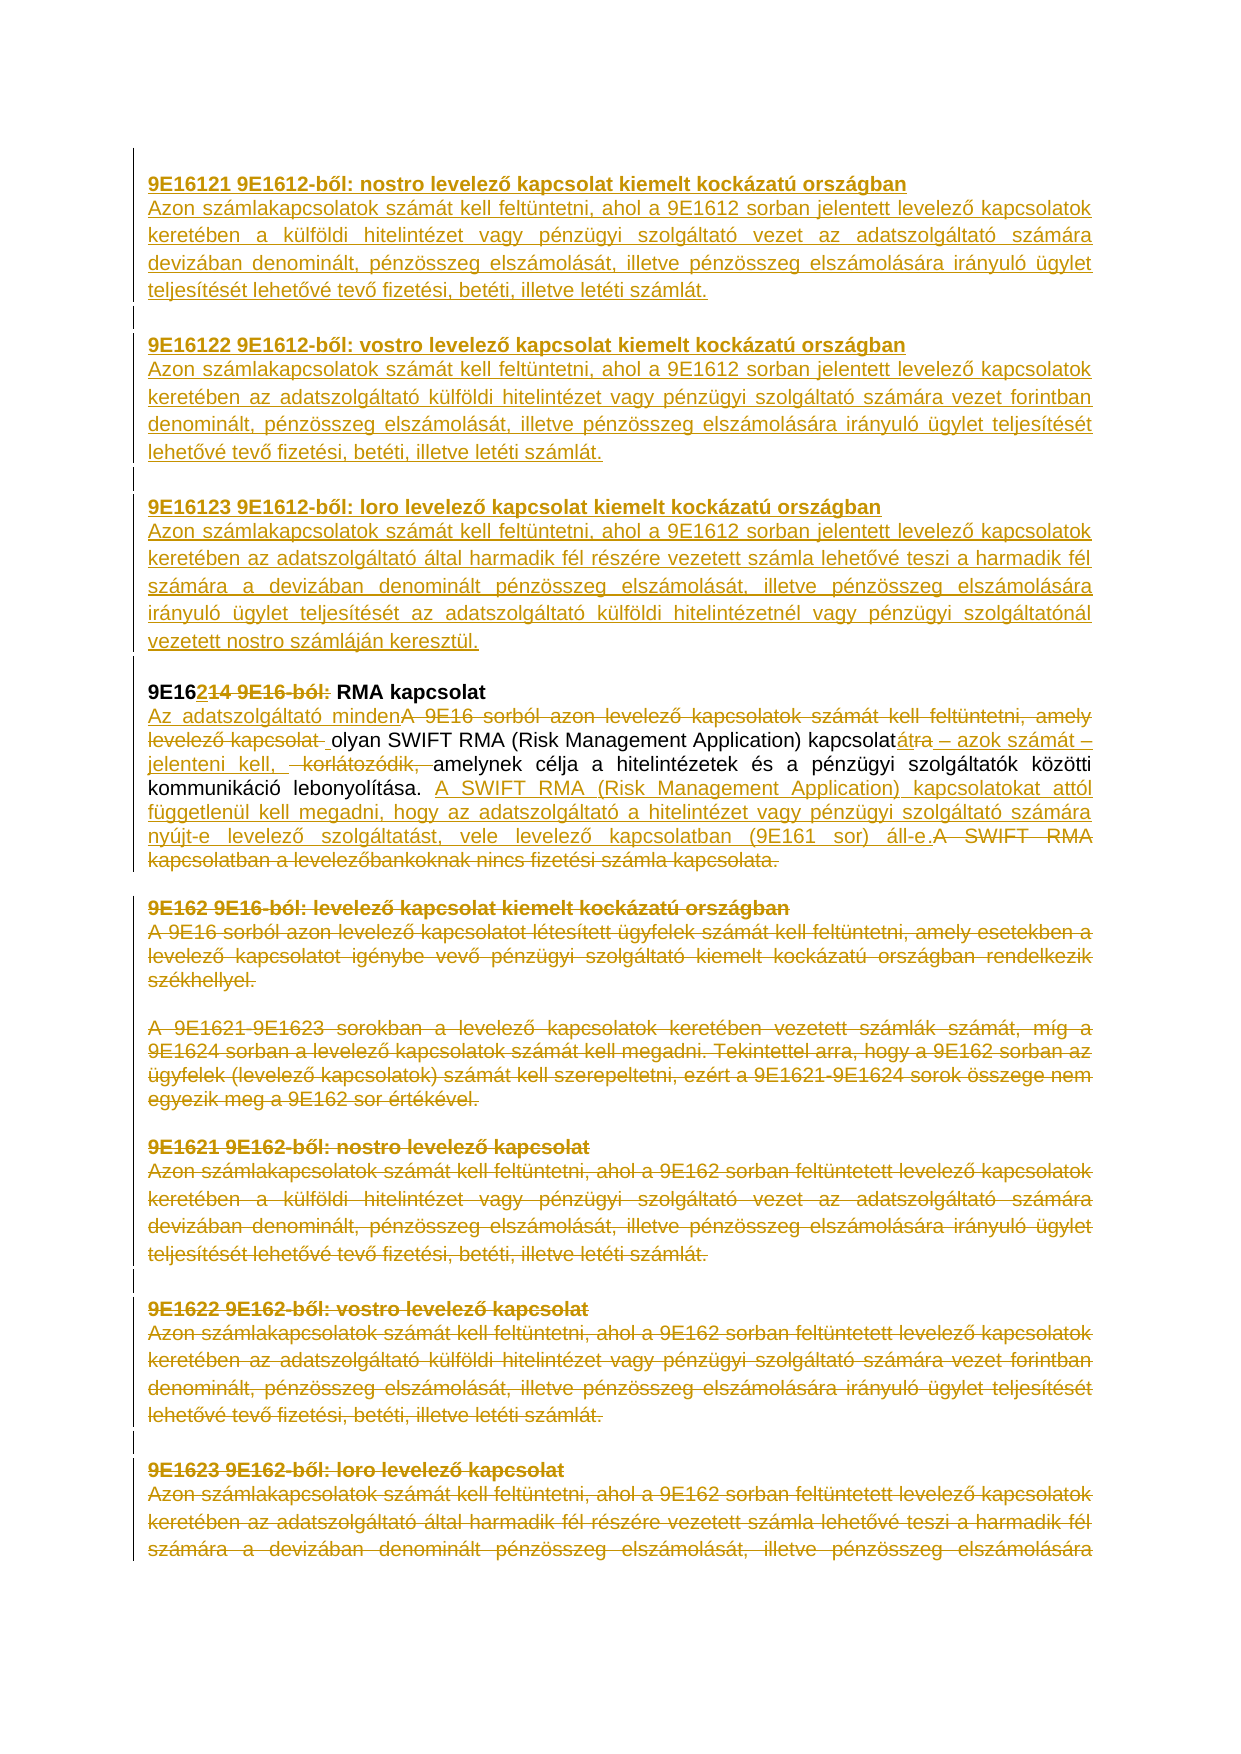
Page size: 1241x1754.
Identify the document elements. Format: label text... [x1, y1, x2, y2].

text 9E16 RMA kapcsolat [148, 680, 1093, 704]
text olyan SWIFT RMA (Risk Management Application) kapcsolatamelynek célja a hitelintézetek és a pénzügyi szolgáltatók közötti kommunikáció lebonyolítása. [148, 704, 1093, 872]
